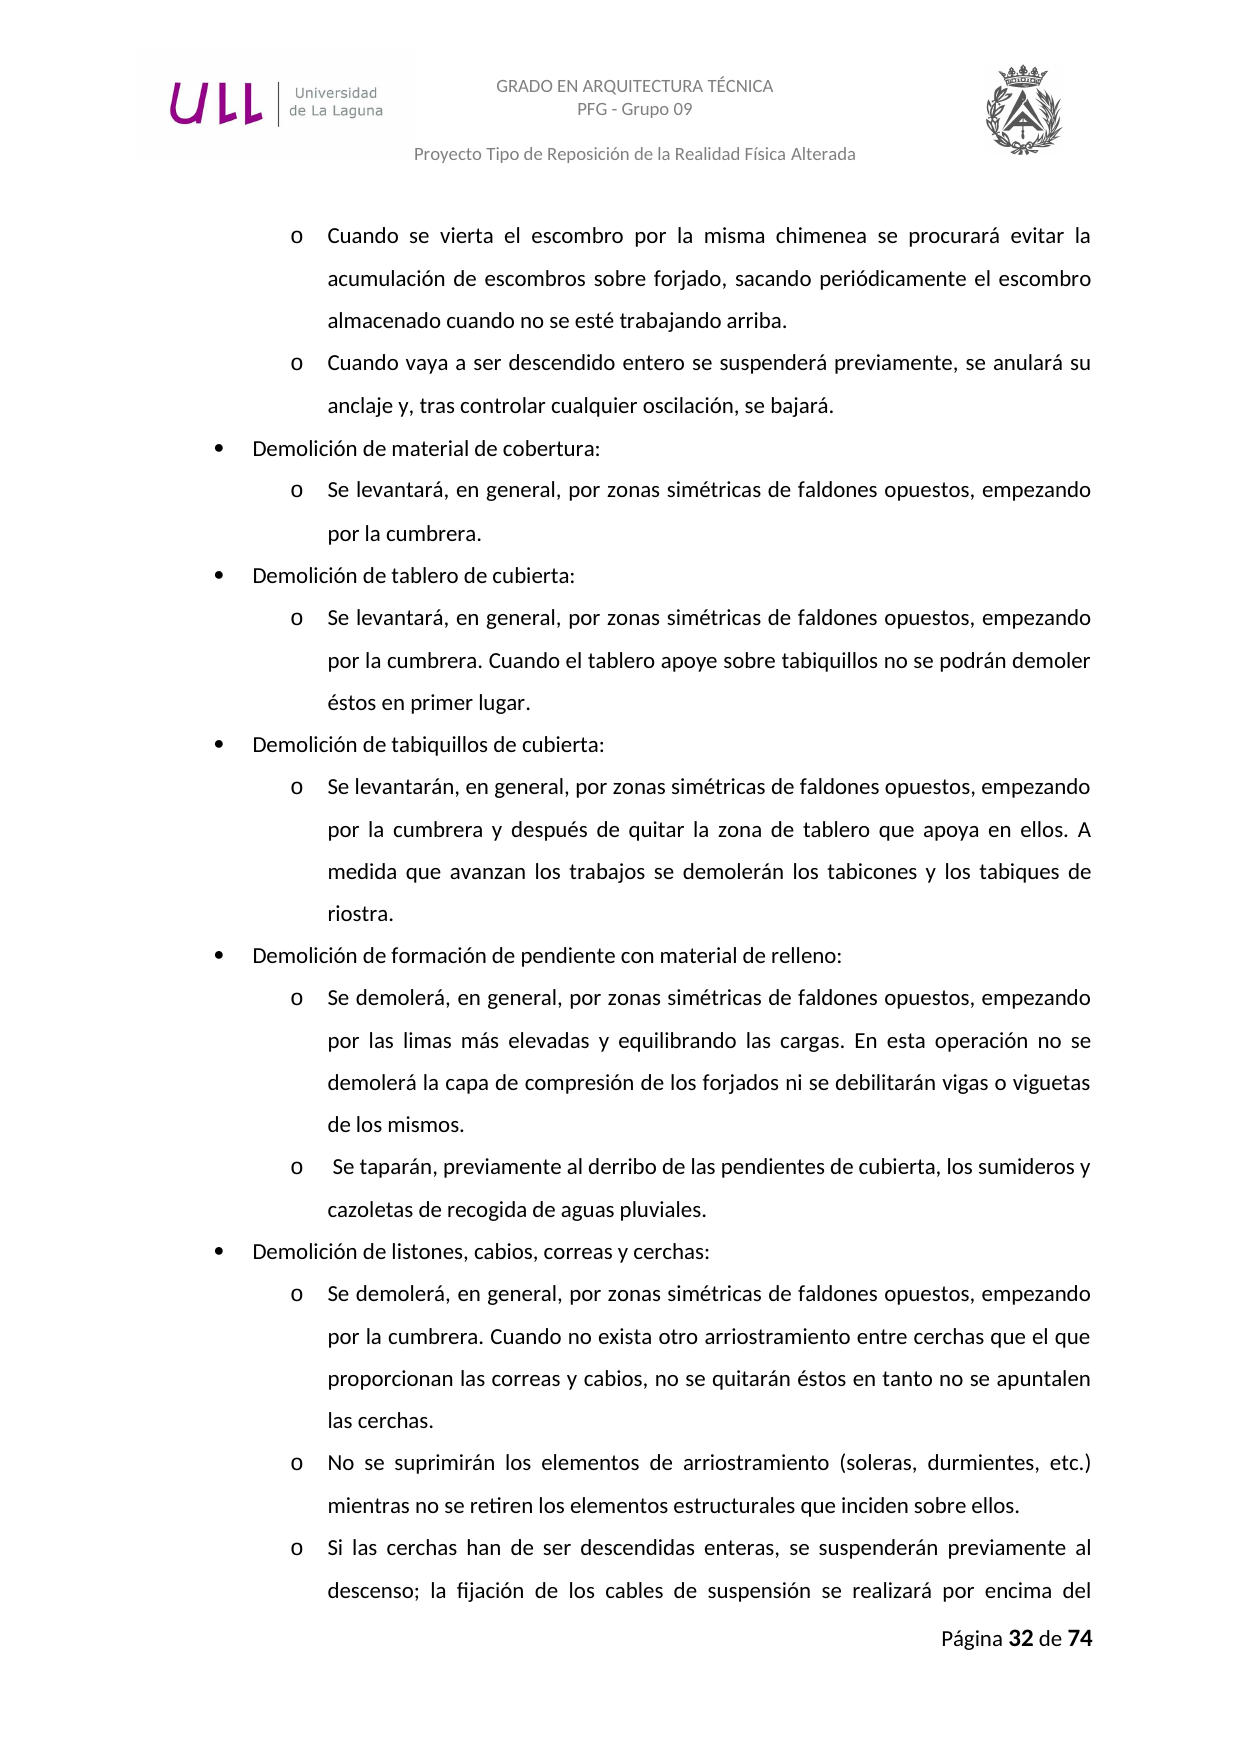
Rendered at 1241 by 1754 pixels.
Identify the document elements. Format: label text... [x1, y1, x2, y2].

list Se levantará, en general, por zonas simétricas de faldones opuestos, empezando por la cumbrera. Cuando el tablero apoye sobre tabiquillos no se podrán demoler éstos en primer lugar. [290, 603, 1092, 716]
list No se suprimirán los elementos de arriostramiento (soleras, durmientes, etc.) mientras no se retiren los elementos estructurales que inciden sobre ellos. [290, 1448, 1092, 1519]
list Cuando vaya a ser descendido entero se suspenderá previamente, se anulará su anclaje y, tras controlar cualquier oscilación, se bajará. [290, 348, 1092, 420]
list Se demolerá, en general, por zonas simétricas de faldones opuestos, empezando por la cumbrera. Cuando no exista otro arriostramiento entre cerchas que el que proporcionan las correas y cabios, no se quitarán éstos en tanto no se apuntalen las cerchas. [290, 1279, 1092, 1434]
list Se taparán, previamente al derribo de las pendientes de cubierta, los sumideros y cazoletas de recogida de aguas pluviales. [290, 1152, 1092, 1223]
picture [135, 49, 417, 164]
list Se levantará, en general, por zonas simétricas de faldones opuestos, empezando por la cumbrera. [290, 476, 1092, 547]
list Demolición de tablero de cubierta: [215, 561, 1092, 589]
list Se demolerá, en general, por zonas simétricas de faldones opuestos, empezando por las limas más elevadas y equilibrando las cargas. En esta operación no se demolerá la capa de compresión de los forjados ni se debilitarán vigas o viguetas de los mismos. [290, 983, 1092, 1138]
list Se levantarán, en general, por zonas simétricas de faldones opuestos, empezando por la cumbrera y después de quitar la zona de tablero que apoya en ellos. A medida que avanzan los trabajos se demolerán los tabicones y los tabiques de riostra. [290, 772, 1092, 927]
list Cuando se vierta el escombro por la misma chimenea se procurará evitar la acumulación de escombros sobre forjado, sacando periódicamente el escombro almacenado cuando no se esté trabajando arriba. [290, 221, 1092, 334]
list Demolición de material de cobertura: [215, 434, 1092, 462]
list Demolición de tabiquillos de cubierta: [215, 730, 1092, 758]
list Demolición de formación de pendiente con material de relleno: [215, 941, 1092, 969]
list Demolición de listones, cabios, correas y cerchas: [215, 1237, 1092, 1265]
picture [986, 64, 1063, 155]
